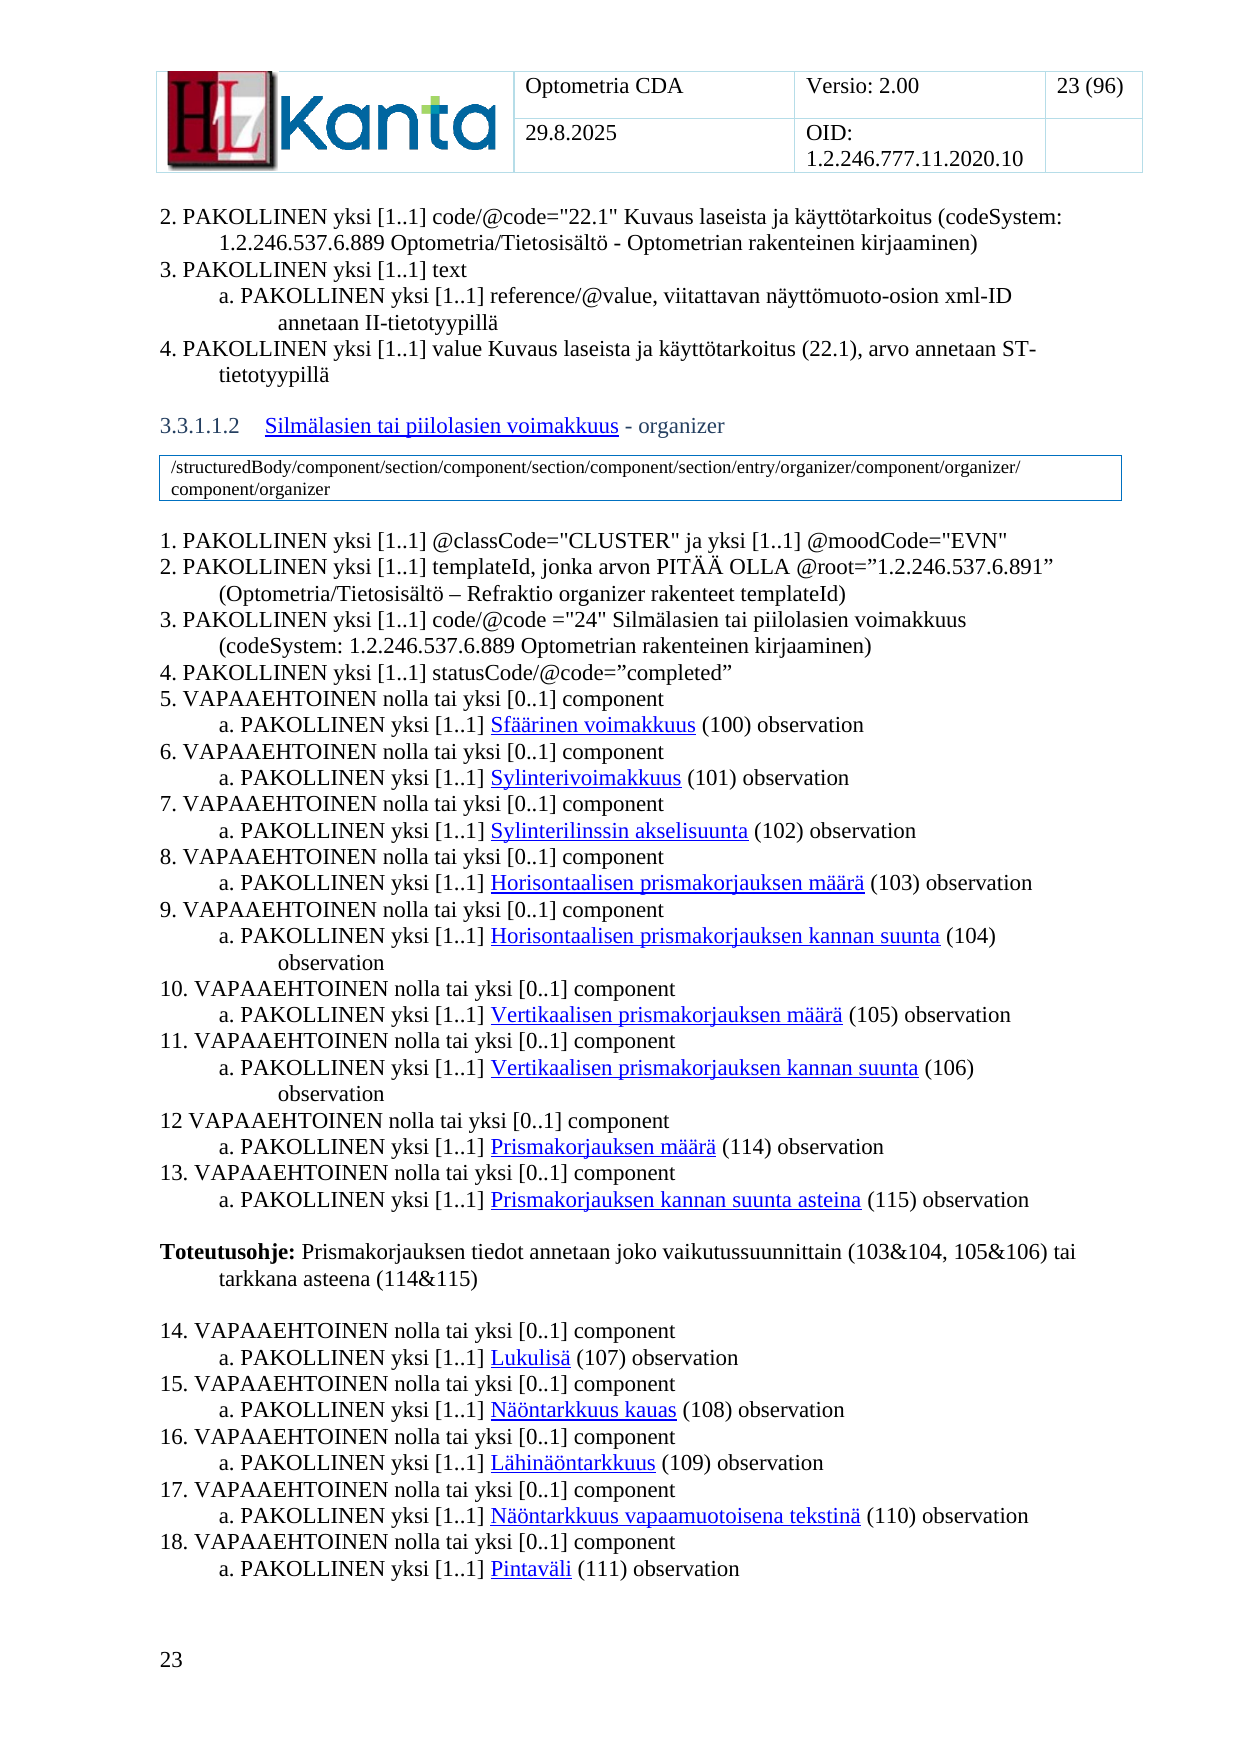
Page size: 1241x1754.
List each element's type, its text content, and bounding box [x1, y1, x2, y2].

text a. PAKOLLINEN yksi [1..1] Vertikaalisen prismakorjauksen määrä (105) observation [218, 1001, 1081, 1028]
text 3. PAKOLLINEN yksi [1..1] code/@code ="24" Silmälasien tai piilolasien voimakkuus (codeSystem: 1.2.246.537.6.889 Optometrian rakenteinen kirjaaminen) [159, 606, 1081, 659]
text 9. VAPAAEHTOINEN nolla tai yksi [0..1] component [159, 896, 1081, 922]
text 12 VAPAAEHTOINEN nolla tai yksi [0..1] component [159, 1107, 1081, 1133]
text a. PAKOLLINEN yksi [1..1] Prismakorjauksen kannan suunta asteina (115) observation [218, 1186, 1081, 1212]
picture [281, 96, 496, 150]
text 3. PAKOLLINEN yksi [1..1] text [159, 256, 1081, 282]
text a. PAKOLLINEN yksi [1..1] Vertikaalisen prismakorjauksen kannan suunta (106) observation [218, 1054, 1081, 1107]
text a. PAKOLLINEN yksi [1..1] Näöntarkkuus vapaamuotoisena tekstinä (110) observation [218, 1502, 1081, 1528]
text 11. VAPAAEHTOINEN nolla tai yksi [0..1] component [159, 1028, 1081, 1054]
text 2. PAKOLLINEN yksi [1..1] templateId, jonka arvon PITÄÄ OLLA @root=”1.2.246.537.6.891” (Optometria/Tietosisältö – Refraktio organizer rakenteet templateId) [159, 553, 1081, 606]
text a. PAKOLLINEN yksi [1..1] Sfäärinen voimakkuus (100) observation [218, 711, 1081, 738]
text 7. VAPAAEHTOINEN nolla tai yksi [0..1] component [159, 790, 1081, 817]
text 1. PAKOLLINEN yksi [1..1] @classCode="CLUSTER" ja yksi [1..1] @moodCode="EVN" [159, 527, 1081, 553]
text a. PAKOLLINEN yksi [1..1] Lukulisä (107) observation [218, 1344, 1081, 1370]
text 17. VAPAAEHTOINEN nolla tai yksi [0..1] component [159, 1476, 1081, 1502]
text 4. PAKOLLINEN yksi [1..1] value Kuvaus laseista ja käyttötarkoitus (22.1), arvo annetaan ST-tietotyypillä [159, 335, 1081, 388]
text 4. PAKOLLINEN yksi [1..1] statusCode/@code=”completed” [159, 659, 1081, 685]
picture [167, 71, 279, 171]
text 8. VAPAAEHTOINEN nolla tai yksi [0..1] component [159, 843, 1081, 869]
text a. PAKOLLINEN yksi [1..1] Prismakorjauksen määrä (114) observation [218, 1133, 1081, 1159]
text a. PAKOLLINEN yksi [1..1] Pintaväli (111) observation [218, 1555, 1081, 1581]
text a. PAKOLLINEN yksi [1..1] Lähinäöntarkkuus (109) observation [218, 1449, 1081, 1476]
text 14. VAPAAEHTOINEN nolla tai yksi [0..1] component [159, 1317, 1081, 1344]
text a. PAKOLLINEN yksi [1..1] Sylinterilinssin akselisuunta (102) observation [218, 817, 1081, 843]
text 6. VAPAAEHTOINEN nolla tai yksi [0..1] component [159, 738, 1081, 764]
text 18. VAPAAEHTOINEN nolla tai yksi [0..1] component [159, 1528, 1081, 1555]
text a. PAKOLLINEN yksi [1..1] Horisontaalisen prismakorjauksen kannan suunta (104) observation [218, 922, 1081, 975]
text 5. VAPAAEHTOINEN nolla tai yksi [0..1] component [159, 685, 1081, 711]
text 2. PAKOLLINEN yksi [1..1] code/@code="22.1" Kuvaus laseista ja käyttötarkoitus (codeSystem: 1.2.246.537.6.889 Optometria/Tietosisältö - Optometrian rakenteinen kirjaaminen) [159, 203, 1081, 256]
subtitle Silmälasien tai piilolasien voimakkuus - organizer [159, 413, 1081, 439]
text 16. VAPAAEHTOINEN nolla tai yksi [0..1] component [159, 1423, 1081, 1449]
text Toteutusohje: Prismakorjauksen tiedot annetaan joko vaikutussuunnittain (103&104, 105&106) tai tarkkana asteena (114&115) [159, 1238, 1081, 1291]
text 15. VAPAAEHTOINEN nolla tai yksi [0..1] component [159, 1370, 1081, 1397]
text a. PAKOLLINEN yksi [1..1] Näöntarkkuus kauas (108) observation [218, 1397, 1081, 1423]
text a. PAKOLLINEN yksi [1..1] reference/@value, viitattavan näyttömuoto-osion xml-ID annetaan II-tietotyypillä [218, 282, 1081, 335]
text a. PAKOLLINEN yksi [1..1] Sylinterivoimakkuus (101) observation [218, 764, 1081, 790]
text 10. VAPAAEHTOINEN nolla tai yksi [0..1] component [159, 975, 1081, 1001]
text a. PAKOLLINEN yksi [1..1] Horisontaalisen prismakorjauksen määrä (103) observation [218, 869, 1081, 896]
text 13. VAPAAEHTOINEN nolla tai yksi [0..1] component [159, 1159, 1081, 1186]
table_header /structuredBody/component/section/component/section/component/section/entry/organizer/component/organizer/component/organizer [160, 456, 1121, 499]
